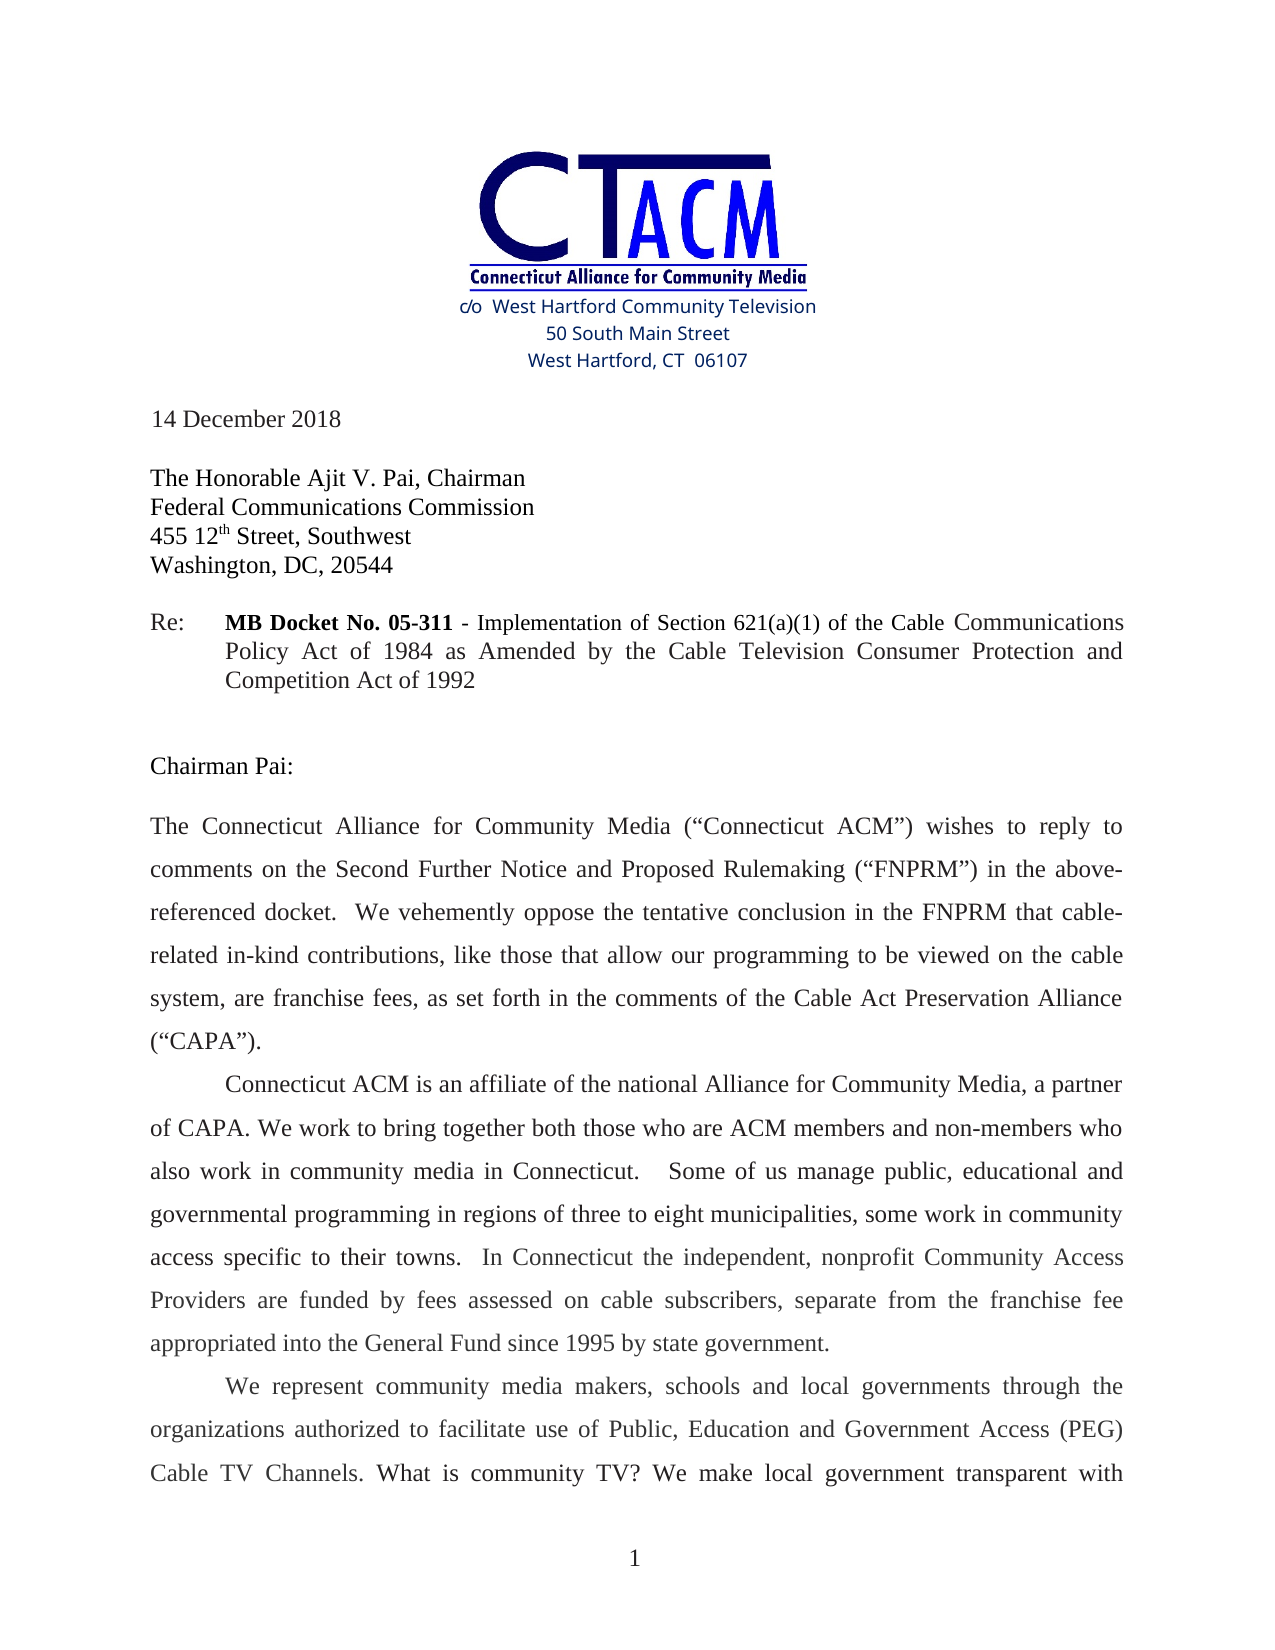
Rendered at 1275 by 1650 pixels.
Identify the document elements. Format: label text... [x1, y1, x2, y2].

text c/o West Hartford Community Television [151, 293, 1124, 319]
text 50 South Main Street [151, 320, 1124, 346]
text Connecticut ACM is an affiliate of the national Alliance for Community Media, a partner of CAPA. We work to bring together both those who are ACM members and non-members who also work in community media in Connecticut. Some of us manage public, educational and governmental programming in regions of three to eight municipalities, some work in community access specific to their towns. In Connecticut the independent, nonprofit Community Access Providers are funded by fees assessed on cable subscribers, separate from the franchise fee appropriated into the General Fund since 1995 by state government. [150, 1069, 1124, 1285]
text Connecticut ACM is an affiliate of the national Alliance for Community Media, a partner of CAPA. We work to bring together both those who are ACM members and non-members who also work in community media in Connecticut. Some of us manage public, educational and governmental programming in regions of three to eight municipalities, some work in community access specific to their towns. In Connecticut the independent, nonprofit Community Access Providers are funded by fees assessed on cable subscribers, separate from the franchise fee appropriated into the General Fund since 1995 by state government. [150, 1314, 1124, 1357]
text West Hartford, CT 06107 [151, 347, 1124, 373]
text The Connecticut Alliance for Community Media (“Connecticut ACM”) wishes to reply to comments on the Second Further Notice and Proposed Rulemaking (“FNPRM”) in the above-referenced docket. We vehemently oppose the tentative conclusion in the FNPRM that cable-related in-kind contributions, like those that allow our programming to be viewed on the cable system, are franchise fees, as set forth in the comments of the Cable Act Preservation Alliance (“CAPA”). [150, 811, 1124, 1055]
text Chairman Pai: [150, 751, 1124, 780]
text 14 December 2018 [151, 404, 1124, 433]
text The Honorable Ajit V. Pai, Chairman Federal Communications Commission [150, 463, 1124, 521]
picture [468, 150, 808, 292]
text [150, 1443, 1124, 1486]
text 455 12th Street, Southwest Washington, DC, 20544 [150, 521, 1124, 607]
text Re: MB Docket No. 05-311 - Implementation of Section 621(a)(1) of the Cable Communications Policy Act of 1984 as Amended by the Cable Television Consumer Protection and Competition Act of 1992 [150, 607, 1124, 693]
